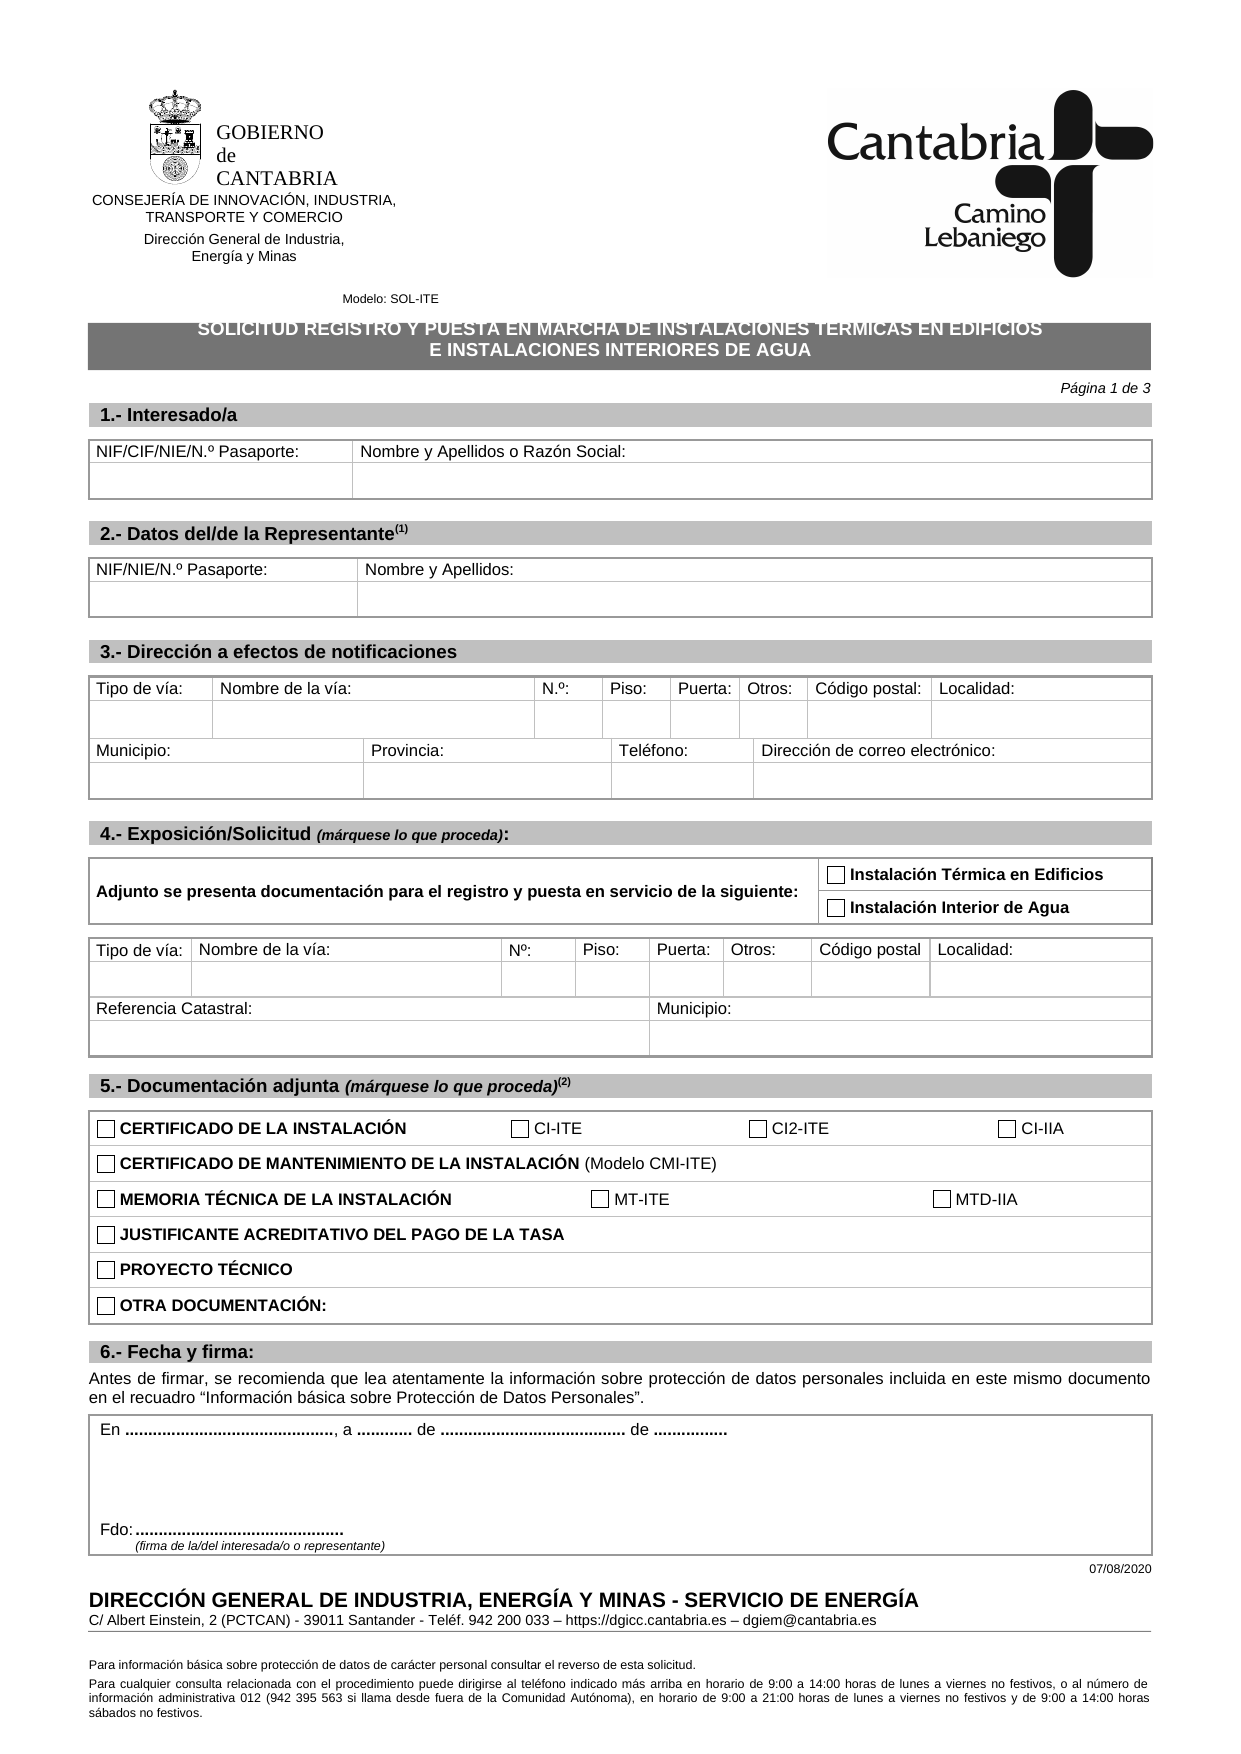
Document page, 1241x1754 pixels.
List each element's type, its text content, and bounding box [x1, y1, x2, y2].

table_cell [90, 582, 357, 616]
table_cell Municipio: [650, 998, 1151, 1020]
table_cell [364, 763, 611, 798]
table_header 6.- Fecha y firma: [89, 1341, 1152, 1363]
table_header Nombre y Apellidos: [358, 559, 1151, 581]
table_header 4.- Exposición/Solicitud (márquese lo que proceda): [89, 821, 1152, 845]
table_cell Fdo: ............................................. (firma de la/del interesada/o o representante) [90, 1443, 1151, 1553]
table_cell MTD-IIA [797, 1182, 1151, 1216]
table_cell [603, 701, 670, 737]
table_cell [931, 962, 1151, 996]
table_cell [502, 962, 575, 996]
table_cell Instalación Interior de Agua [819, 891, 1151, 923]
table_header CI2-ITE [667, 1112, 909, 1145]
table_cell [90, 701, 212, 737]
table_cell [724, 962, 811, 996]
table_header Nº: [502, 939, 575, 961]
table_cell JUSTIFICANTE ACREDITATIVO DEL PAGO DE LA TASA [90, 1217, 1151, 1252]
table_header 1.- Interesado/a [89, 403, 1152, 427]
table_cell [808, 701, 931, 737]
table_header Nombre de la vía: [213, 678, 534, 700]
table_cell [192, 962, 501, 996]
table_header Tipo de vía: [90, 678, 212, 700]
table_cell Municipio: [90, 739, 363, 762]
table_cell [90, 763, 363, 798]
table_cell CERTIFICADO DE MANTENIMIENTO DE LA INSTALACIÓN (Modelo CMI-ITE) [90, 1146, 1151, 1181]
table_header Piso: [603, 678, 670, 700]
table_cell [90, 962, 191, 996]
table_header Tipo de vía: [90, 939, 191, 961]
table_header Nombre de la vía: [192, 939, 501, 961]
table_cell [358, 582, 1151, 616]
table_cell [932, 701, 1151, 737]
table_cell [650, 1021, 1151, 1055]
table_header N.º: [535, 678, 602, 700]
table_cell PROYECTO TÉCNICO [90, 1253, 1151, 1287]
table_cell [90, 463, 352, 498]
table_cell [650, 962, 723, 996]
table_header Código postal [812, 939, 929, 961]
table_header CI-ITE [425, 1112, 667, 1145]
table_cell [671, 701, 739, 737]
table_header 3.- Dirección a efectos de notificaciones [89, 640, 1152, 663]
table_header CERTIFICADO DE LA INSTALACIÓN [90, 1112, 425, 1145]
table_header Nombre y Apellidos o Razón Social: [353, 441, 1151, 462]
table_header Instalación Térmica en Edificios [819, 859, 1151, 890]
text Antes de firmar, se recomienda que lea atentamente la información sobre protección de datos personales incluida en este mismo documento en el recuadro “Información básica sobre Protección de Datos Personales”. [89, 1369, 1152, 1407]
table_cell [90, 1021, 649, 1055]
table_header Adjunto se presenta documentación para el registro y puesta en servicio de la siguiente: [90, 859, 818, 923]
table_header Localidad: [931, 939, 1151, 961]
table_cell Teléfono: [612, 739, 753, 762]
table_cell Dirección de correo electrónico: [754, 739, 1151, 762]
table_header Otros: [724, 939, 811, 961]
table_header Otros: [740, 678, 807, 700]
table_cell MEMORIA TÉCNICA DE LA INSTALACIÓN [90, 1182, 462, 1216]
table_cell OTRA DOCUMENTACIÓN: [90, 1288, 1151, 1322]
table_header 2.- Datos del/de la Representante(1) [89, 521, 1152, 545]
table_header Piso: [576, 939, 649, 961]
table_header NIF/CIF/NIE/N.º Pasaporte: [90, 441, 352, 462]
table_cell [213, 701, 534, 737]
table_header Localidad: [932, 678, 1151, 700]
table_header Código postal: [808, 678, 931, 700]
table_header 5.- Documentación adjunta (márquese lo que proceda)(2) [89, 1074, 1152, 1098]
table_cell [740, 701, 807, 737]
table_cell [812, 962, 929, 996]
table_cell [353, 463, 1151, 498]
table_header En ............................................., a ............ de ........................................ de ................ [90, 1416, 1151, 1443]
table_cell [535, 701, 602, 737]
text 07/08/2020 [89, 1562, 1152, 1576]
picture [827, 88, 1154, 278]
table_header NIF/NIE/N.º Pasaporte: [90, 559, 357, 581]
table_cell [754, 763, 1151, 798]
table_cell Provincia: [364, 739, 611, 762]
table_header Puerta: [650, 939, 723, 961]
table_header CI-IIA [909, 1112, 1151, 1145]
table_cell [612, 763, 753, 798]
table_cell MT-ITE [463, 1182, 797, 1216]
table_cell Referencia Catastral: [90, 998, 649, 1020]
table_header Puerta: [671, 678, 739, 700]
table_cell [576, 962, 649, 996]
